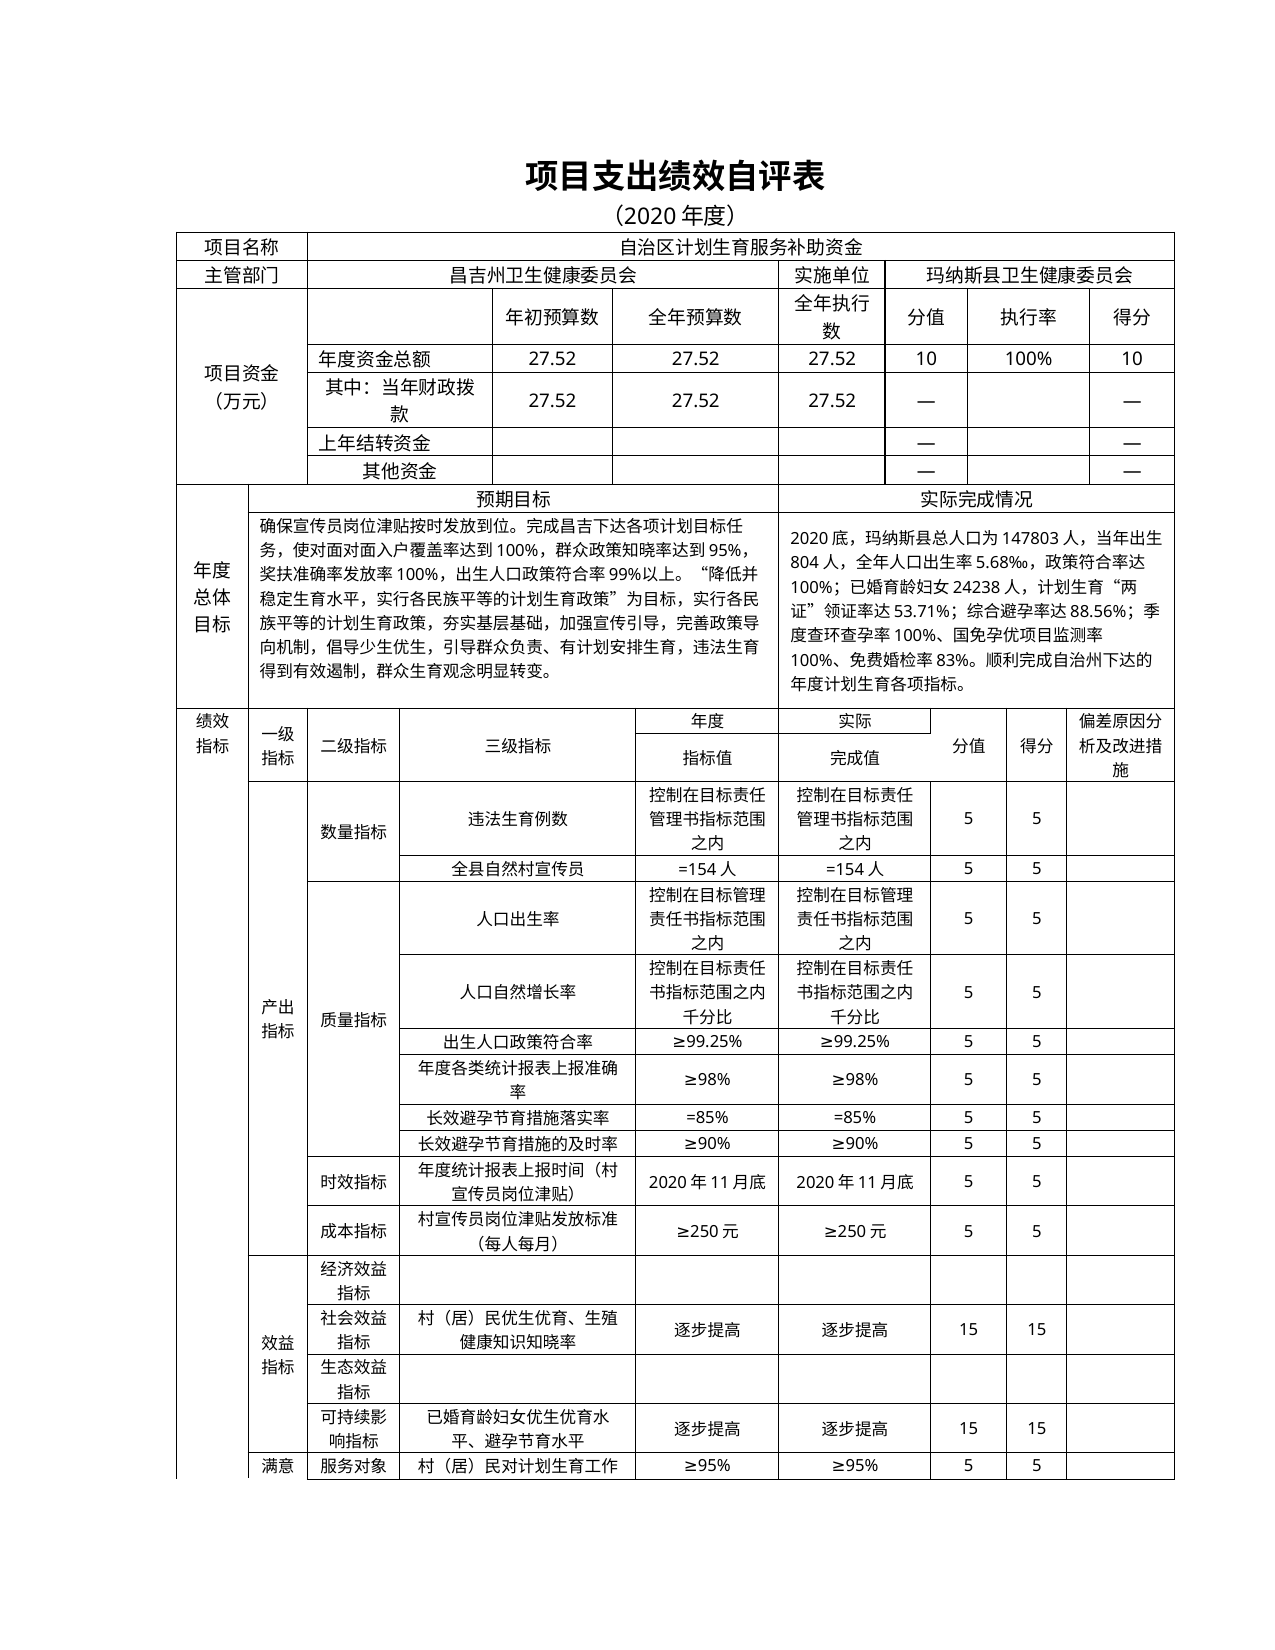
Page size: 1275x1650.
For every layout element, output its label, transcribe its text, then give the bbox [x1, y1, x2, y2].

table_header 项目支出绩效自评表 [176, 150, 1174, 198]
table_cell 年度统计报表上报时间（村宣传员岗位津贴） [400, 1157, 635, 1205]
table_cell =154人 [779, 856, 930, 881]
table_cell [1007, 1256, 1066, 1304]
table_cell 5 [931, 1453, 1006, 1478]
table_cell （2020年度） [176, 198, 1174, 232]
table_cell [779, 456, 884, 483]
table_cell 5 [931, 955, 1006, 1028]
table_cell 一级指标 [249, 709, 307, 781]
table_cell 15 [1007, 1404, 1066, 1452]
table_cell 二级指标 [308, 709, 399, 781]
table_cell 5 [931, 1131, 1006, 1156]
table_cell [1067, 1131, 1174, 1156]
table_cell 5 [931, 1157, 1006, 1205]
table_cell 偏差原因分析及改进措施 [1067, 709, 1174, 781]
table_cell [1067, 856, 1174, 881]
table_cell [308, 289, 492, 343]
table_cell =85% [636, 1105, 778, 1130]
table_cell 预期目标 [249, 485, 778, 512]
table_cell 主管部门 [177, 261, 307, 288]
table_cell 5 [1007, 1453, 1066, 1478]
table_cell ≥99.25% [779, 1029, 930, 1054]
table_cell 27.52 [779, 345, 884, 372]
table_cell [1067, 1105, 1174, 1130]
table_cell ≥95% [779, 1453, 930, 1478]
table_cell [1067, 1453, 1174, 1478]
table_cell 实施单位 [779, 261, 884, 288]
table_cell [968, 428, 1089, 455]
table_cell 逐步提高 [779, 1305, 930, 1353]
table_cell 2020年11月底 [779, 1157, 930, 1205]
table_cell 5 [1007, 882, 1066, 954]
table_cell 逐步提高 [779, 1404, 930, 1452]
table_cell 年度总体目标 [177, 485, 248, 707]
table_cell 昌吉州卫生健康委员会 [308, 261, 778, 288]
table_cell 全年执行数 [779, 289, 884, 343]
table_cell 其中：当年财政拨款 [308, 373, 492, 427]
table_cell 5 [931, 882, 1006, 954]
table_cell 成本指标 [308, 1206, 399, 1255]
table_cell 分值 [886, 289, 967, 343]
table_cell ≥95% [636, 1453, 778, 1478]
table_cell — [1090, 428, 1174, 455]
table_cell 5 [1007, 856, 1066, 881]
table_cell 长效避孕节育措施的及时率 [400, 1131, 635, 1156]
table_cell [1067, 955, 1174, 1028]
table_cell 其他资金 [308, 456, 492, 483]
table_cell 27.52 [613, 345, 778, 372]
table_cell 效益指标 [249, 1256, 307, 1452]
table_cell 100% [968, 345, 1089, 372]
table_cell 控制在目标管理责任书指标范围之内 [636, 882, 778, 954]
table_cell 5 [1007, 1105, 1066, 1130]
table_cell 数量指标 [308, 782, 399, 881]
table_cell [931, 1355, 1006, 1403]
table_cell 5 [1007, 1055, 1066, 1103]
table_cell [1067, 1355, 1174, 1403]
table_cell 15 [1007, 1305, 1066, 1353]
table_cell 5 [931, 856, 1006, 881]
table_cell 执行率 [968, 289, 1089, 343]
table_cell 5 [1007, 1029, 1066, 1054]
table_cell 5 [931, 1029, 1006, 1054]
table_cell [400, 1256, 635, 1304]
table_cell ≥98% [779, 1055, 930, 1103]
table_cell 项目名称 [177, 233, 307, 260]
table_cell 控制在目标责任管理书指标范围之内 [779, 782, 930, 854]
table_cell 15 [931, 1404, 1006, 1452]
table_cell 得分 [1090, 289, 1174, 343]
table_cell 村（居）民优生优育、生殖健康知识知晓率 [400, 1305, 635, 1353]
table_cell [1067, 882, 1174, 954]
table_cell 10 [1090, 345, 1174, 372]
table_cell [400, 1355, 635, 1403]
table_cell 自治区计划生育服务补助资金 [308, 233, 1174, 260]
table_cell 2020底，玛纳斯县总人口为147803人，当年出生804人，全年人口出生率5.68‰，政策符合率达100%；已婚育龄妇女24238人，计划生育“两证”领证率达53.71%；综合避孕率达88.56%；季度查环查孕率100%、国免孕优项目监测率100%、免费婚检率83%。顺利完成自治州下达的年度计划生育各项指标。 [779, 513, 1174, 707]
table_cell [1007, 1355, 1066, 1403]
table_cell 人口出生率 [400, 882, 635, 954]
table_cell 5 [1007, 1131, 1066, 1156]
table_cell 违法生育例数 [400, 782, 635, 854]
table_cell [968, 373, 1089, 427]
table_cell 年度各类统计报表上报准确率 [400, 1055, 635, 1103]
table_cell 村（居）民对计划生育工作的满意度 [400, 1453, 635, 1478]
table_cell ≥250元 [636, 1206, 778, 1255]
table_cell 27.52 [493, 345, 612, 372]
table_cell 实际完成情况 [779, 485, 1174, 512]
table_cell [1067, 1157, 1174, 1205]
table_cell ≥250元 [779, 1206, 930, 1255]
table_cell 项目资金（万元） [177, 289, 307, 483]
table_cell [636, 1355, 778, 1403]
table_cell 经济效益指标 [308, 1256, 399, 1304]
table_cell [613, 428, 778, 455]
table_cell [1067, 1404, 1174, 1452]
table_cell 指标值 [636, 734, 778, 781]
table_cell [493, 428, 612, 455]
table_cell ≥98% [636, 1055, 778, 1103]
table_cell [1067, 1055, 1174, 1103]
table_cell 27.52 [779, 373, 884, 427]
table_cell [1067, 1305, 1174, 1353]
table_cell 得分 [1007, 709, 1066, 781]
table_cell 社会效益指标 [308, 1305, 399, 1353]
table_cell [779, 1355, 930, 1403]
table_cell =154人 [636, 856, 778, 881]
table_cell 生态效益指标 [308, 1355, 399, 1403]
table_cell [779, 1256, 930, 1304]
table_cell 质量指标 [308, 882, 399, 1156]
table_cell 时效指标 [308, 1157, 399, 1205]
table_cell [1067, 1206, 1174, 1255]
table_cell 可持续影响指标 [308, 1404, 399, 1452]
table_cell — [1090, 373, 1174, 427]
table_cell 年初预算数 [493, 289, 612, 343]
table_cell 全年预算数 [613, 289, 778, 343]
table_cell 长效避孕节育措施落实率 [400, 1105, 635, 1130]
table_cell [931, 1256, 1006, 1304]
table_cell [968, 456, 1089, 483]
table_cell 满意度指标 [249, 1453, 307, 1478]
table_cell [779, 428, 884, 455]
table_cell ≥90% [636, 1131, 778, 1156]
table_cell [1067, 1256, 1174, 1304]
table_cell =85% [779, 1105, 930, 1130]
table_cell 逐步提高 [636, 1404, 778, 1452]
table_cell 上年结转资金 [308, 428, 492, 455]
table_cell 村宣传员岗位津贴发放标准（每人每月） [400, 1206, 635, 1255]
table_cell — [886, 428, 967, 455]
table_cell ≥90% [779, 1131, 930, 1156]
table_cell — [886, 456, 967, 483]
table_cell 控制在目标管理责任书指标范围之内 [779, 882, 930, 954]
table_cell 15 [931, 1305, 1006, 1353]
table_cell 27.52 [493, 373, 612, 427]
table_cell 5 [931, 1105, 1006, 1130]
table_cell [1067, 782, 1174, 854]
table_cell 27.52 [613, 373, 778, 427]
table_cell 绩效指标 [177, 709, 248, 1478]
table_cell 产出指标 [249, 782, 307, 1255]
table_cell 5 [931, 1206, 1006, 1255]
table_cell 全县自然村宣传员 [400, 856, 635, 881]
table_cell 逐步提高 [636, 1305, 778, 1353]
table_cell 已婚育龄妇女优生优育水平、避孕节育水平 [400, 1404, 635, 1452]
table_cell 5 [931, 1055, 1006, 1103]
table_cell 5 [1007, 955, 1066, 1028]
table_cell 控制在目标责任书指标范围之内千分比 [779, 955, 930, 1028]
table_cell 完成值 [779, 734, 931, 781]
table_cell [1067, 1029, 1174, 1054]
table_cell 确保宣传员岗位津贴按时发放到位。完成昌吉下达各项计划目标任务，使对面对面入户覆盖率达到100%，群众政策知晓率达到95%，奖扶准确率发放率100%，出生人口政策符合率99%以上。“降低并稳定生育水平，实行各民族平等的计划生育政策”为目标，实行各民族平等的计划生育政策，夯实基层基础，加强宣传引导，完善政策导向机制，倡导少生优生，引导群众负责、有计划安排生育，违法生育得到有效遏制，群众生育观念明显转变。 [249, 513, 778, 707]
table_cell ≥99.25% [636, 1029, 778, 1054]
table_cell 控制在目标责任书指标范围之内千分比 [636, 955, 778, 1028]
table_cell 5 [931, 782, 1006, 854]
table_cell 玛纳斯县卫生健康委员会 [886, 261, 1174, 288]
table_cell 控制在目标责任管理书指标范围之内 [636, 782, 778, 854]
table_cell 10 [886, 345, 967, 372]
table_cell 人口自然增长率 [400, 955, 635, 1028]
table_cell 出生人口政策符合率 [400, 1029, 635, 1054]
table_cell — [1090, 456, 1174, 483]
table_cell [493, 456, 612, 483]
table_cell — [886, 373, 967, 427]
table_cell 5 [1007, 1206, 1066, 1255]
table_cell 2020年11月底 [636, 1157, 778, 1205]
table_cell 分值 [931, 709, 1006, 781]
table_cell 三级指标 [400, 709, 635, 781]
table_cell 年度 [636, 709, 778, 733]
table_cell 服务对象满意度指标 [308, 1453, 399, 1478]
table_cell 实际 [779, 709, 930, 733]
table_cell 5 [1007, 782, 1066, 854]
table_cell 5 [1007, 1157, 1066, 1205]
table_cell 年度资金总额 [308, 345, 492, 372]
table_cell [613, 456, 778, 483]
table_cell [636, 1256, 778, 1304]
